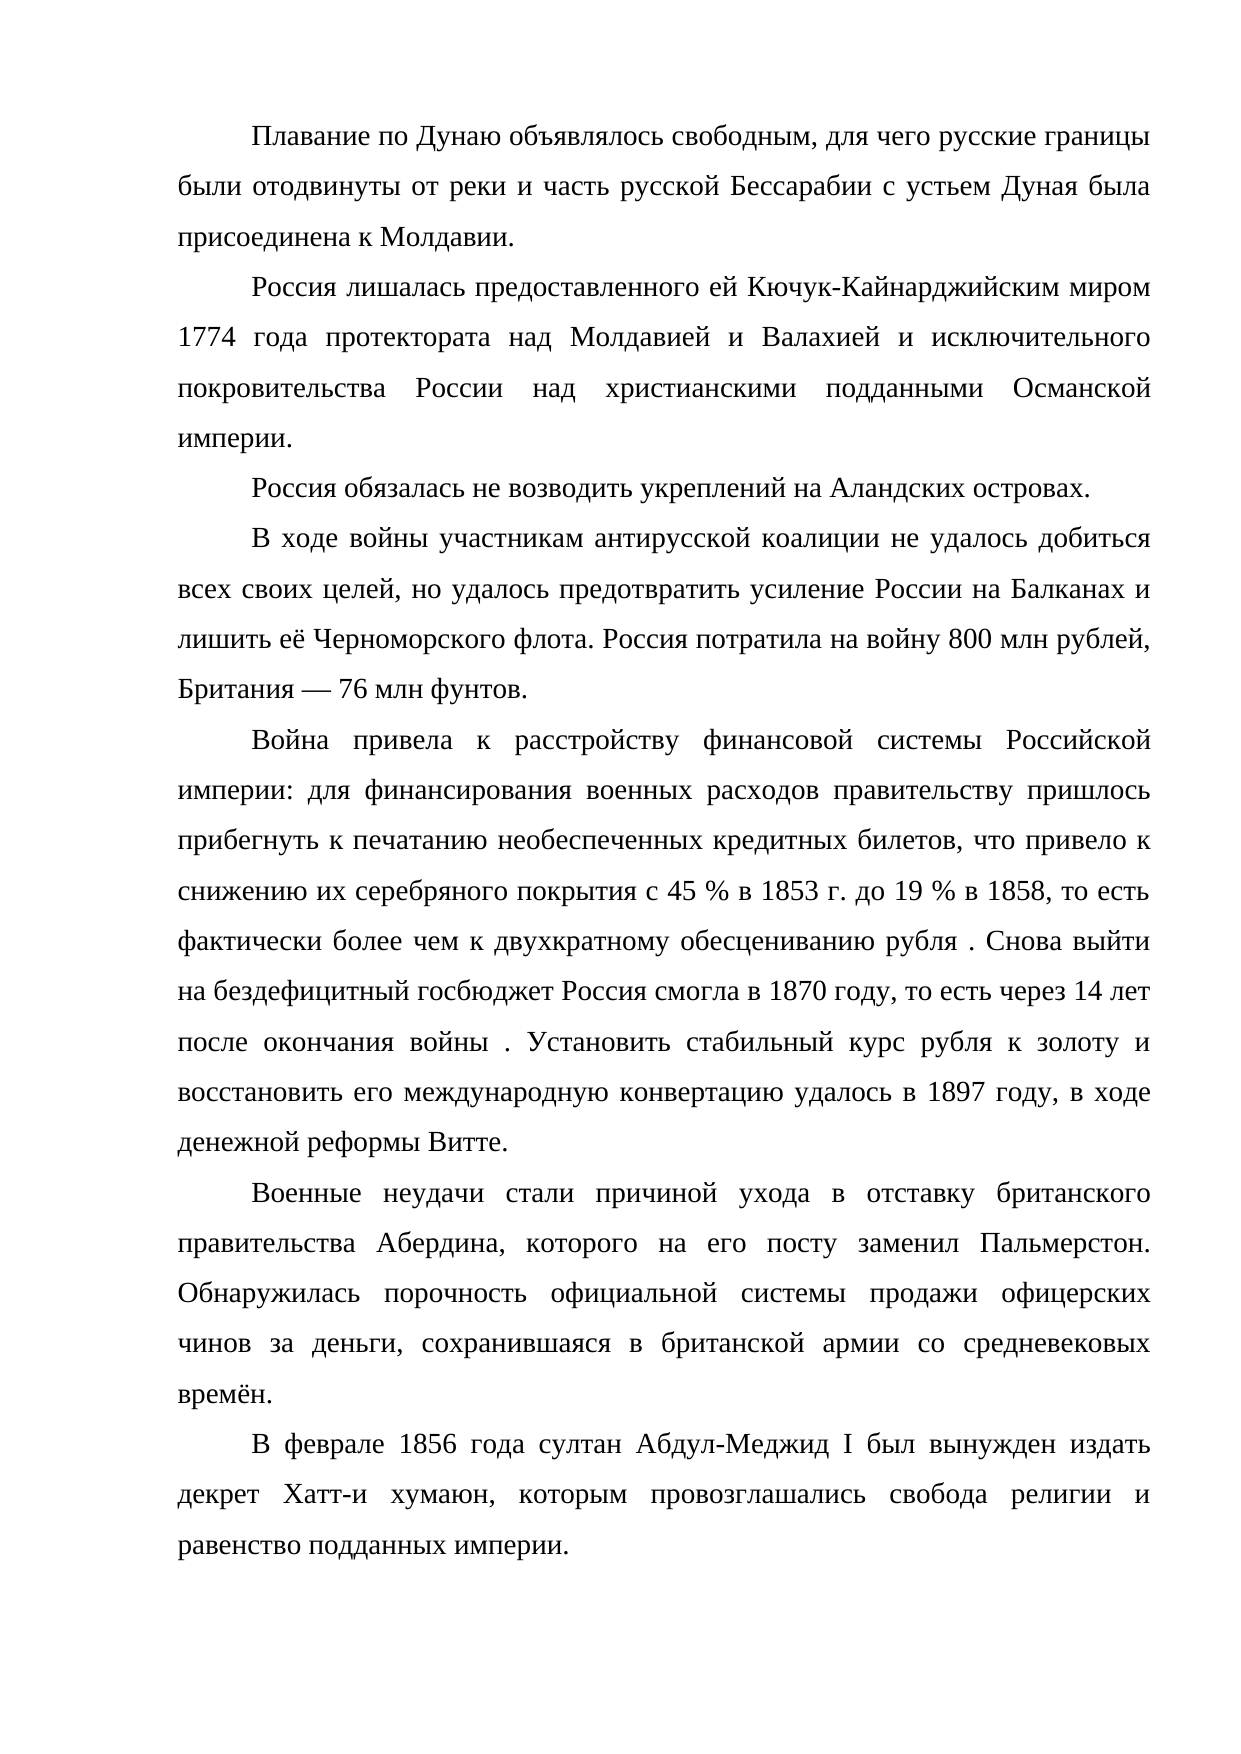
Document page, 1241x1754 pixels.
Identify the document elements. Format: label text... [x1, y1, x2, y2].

text Россия обязалась не возводить укреплений на Аландских островах. [177, 470, 1152, 504]
text Плавание по Дунаю объявлялось свободным, для чего русские границы были отодвинуты от реки и часть русской Бессарабии с устьем Дуная была присоединена к Молдавии. [177, 118, 1152, 252]
text Война привела к расстройству финансовой системы Российской империи: для финансирования военных расходов правительству пришлось прибегнуть к печатанию необеспеченных кредитных билетов, что привело к снижению их серебряного покрытия с 45 % в . до 19 % в 1858, то есть фактически более чем к двухкратному обесцениванию рубля . Снова выйти на бездефицитный госбюджет Россия смогла в 1870 году, то есть через 14 лет после окончания войны . Установить стабильный курс рубля к золоту и восстановить его международную конвертацию удалось в 1897 году, в ходе денежной реформы Витте. [177, 722, 1152, 1158]
text Военные неудачи стали причиной ухода в отставку британского правительства Абердина, которого на его посту заменил Пальмерстон. Обнаружилась порочность официальной системы продажи офицерских чинов за деньги, сохранившаяся в британской армии со средневековых времён. [177, 1175, 1152, 1409]
text В феврале 1856 года султан Абдул-Меджид I был вынужден издать декрет Хатт-и хумаюн, которым провозглашались свобода религии и равенство подданных империи. [177, 1426, 1152, 1560]
text В ходе войны участникам антирусской коалиции не удалось добиться всех своих целей, но удалось предотвратить усиление России на Балканах и лишить её Черноморского флота. Россия потратила на войну 800 млн рублей, Британия — 76 млн фунтов. [177, 521, 1152, 705]
text Россия лишалась предоставленного ей Кючук-Кайнарджийским миром 1774 года протектората над Молдавией и Валахией и исключительного покровительства России над христианскими подданными Османской империи. [177, 269, 1152, 453]
